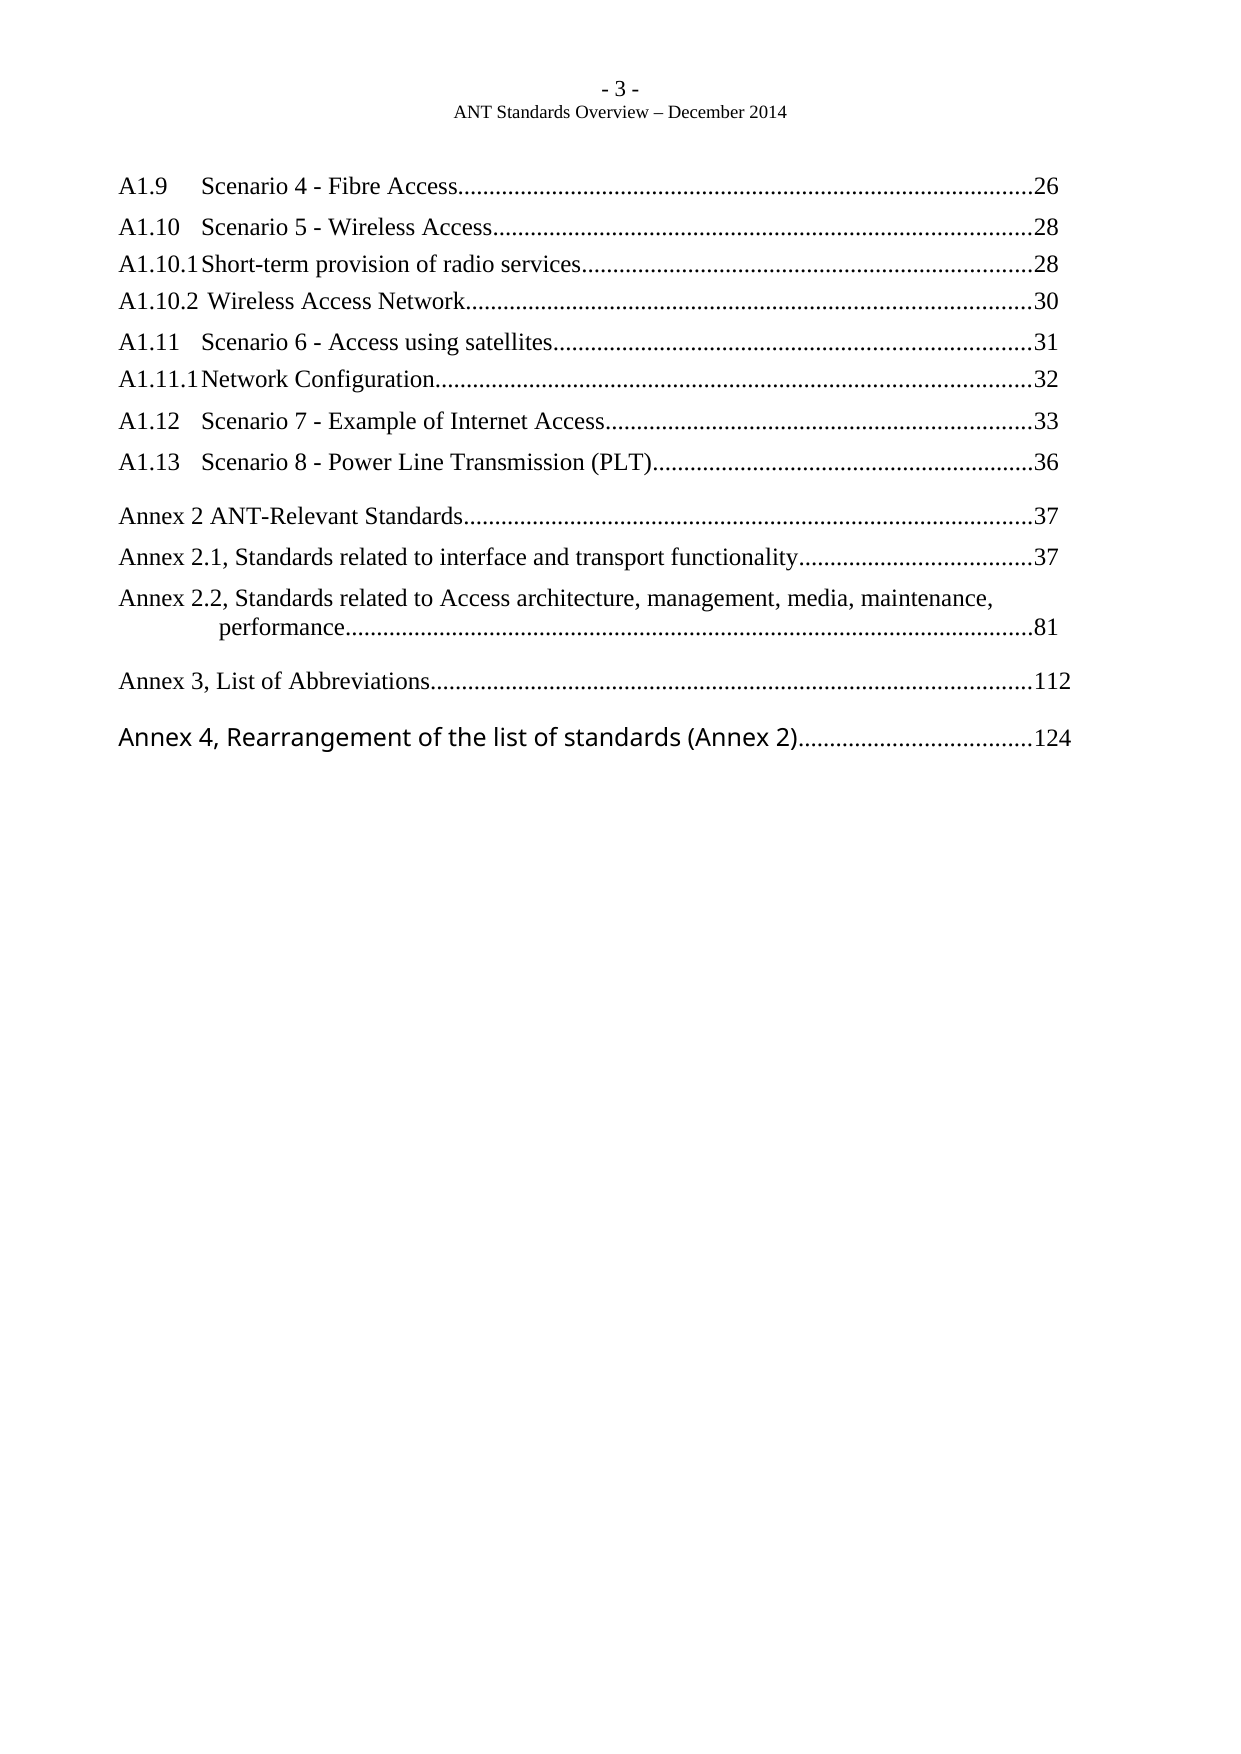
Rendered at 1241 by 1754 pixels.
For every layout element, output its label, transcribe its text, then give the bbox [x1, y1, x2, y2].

text A1.10.2 Wireless Access Network 30 [118, 286, 1122, 315]
text Annex 2.2, Standards related to Access architecture, management, media, maintenance, performance 81 [118, 583, 1122, 641]
text Annex 2 ANT-Relevant Standards 37 [118, 501, 1122, 529]
text A1.11 Scenario 6 - Access using satellites 31 [118, 327, 1122, 356]
text Annex 3, List of Abbreviations 112 [118, 666, 1122, 694]
text Annex 2.1, Standards related to interface and transport functionality 37 [118, 542, 1122, 571]
text A1.11.1 Network Configuration 32 [118, 364, 1122, 393]
text A1.10.1 Short-term provision of radio services 28 [118, 249, 1122, 278]
text A1.10 Scenario 5 - Wireless Access 28 [118, 212, 1122, 241]
text A1.12 Scenario 7 - Example of Internet Access 33 [118, 406, 1122, 434]
text A1.9 Scenario 4 - Fibre Access 26 [118, 171, 1122, 199]
text A1.13 Scenario 8 - Power Line Transmission (PLT) 36 [118, 447, 1122, 476]
text Annex 4, Rearrangement of the list of standards (Annex 2) 124 [118, 719, 1122, 754]
